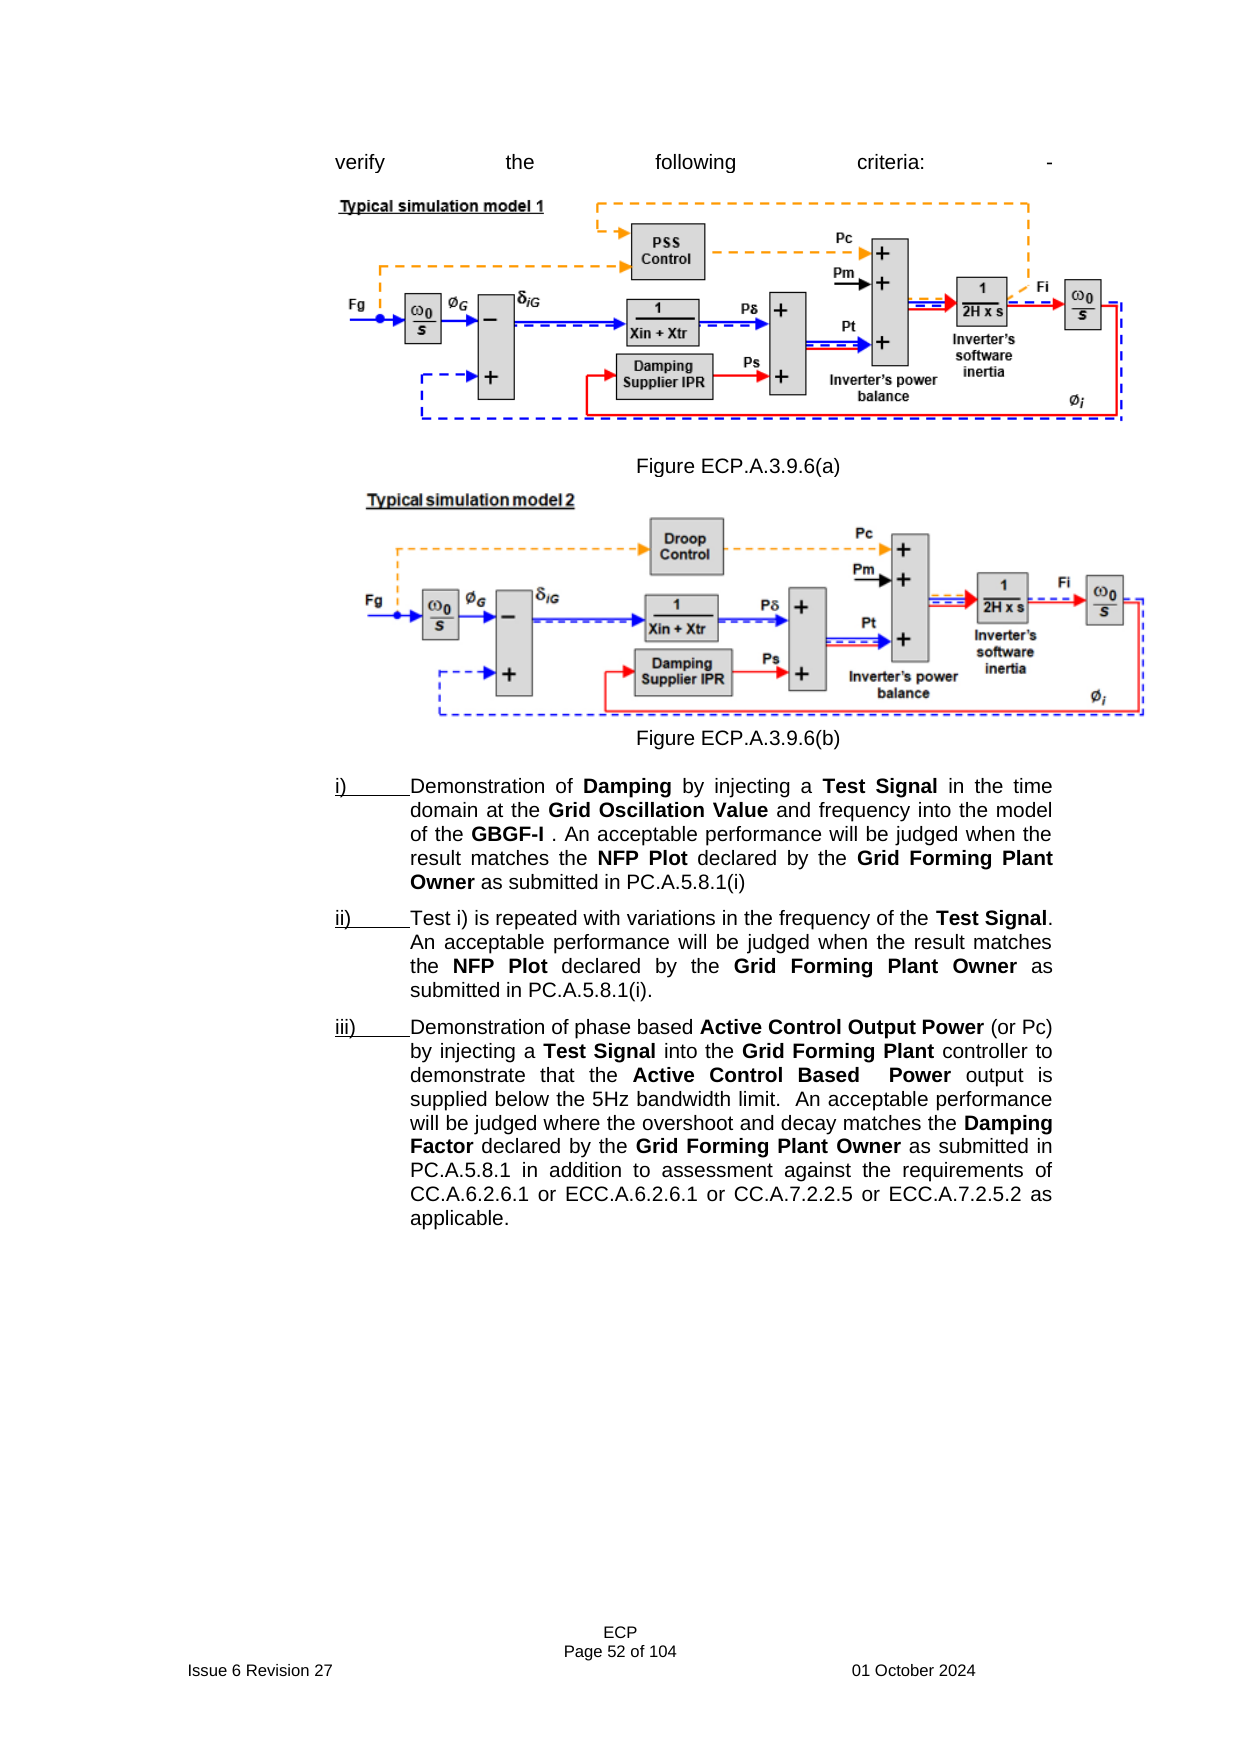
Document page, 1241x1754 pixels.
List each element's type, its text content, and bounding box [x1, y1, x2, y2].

list Demonstration of phase based Active Control Output Power (or Pc) by injecting a Test Signal into the Grid Forming Plant controller to demonstrate that the Active Control Based Power output is supplied below the 5Hz bandwidth limit. An acceptable performance will be judged where the overshoot and decay matches the Damping Factor declared by the Grid Forming Plant Owner as submitted in PC.A.5.8.1 in addition to assessment against the requirements of CC.A.6.2.6.1 or ECC.A.6.2.6.1 or CC.A.7.2.2.5 or ECC.A.7.2.5.2 as applicable. [335, 1014, 1053, 1230]
picture [290, 477, 1231, 727]
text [335, 150, 1053, 173]
list Demonstration of Damping by injecting a Test Signal in the time domain at the Grid Oscillation Value and frequency into the model of the GBGF-I . An acceptable performance will be judged when the result matches the NFP Plot declared by the Grid Forming Plant Owner as submitted in PC.A.5.8.1(i) [335, 774, 1053, 894]
picture [335, 173, 1140, 454]
list Test i) is repeated with variations in the frequency of the Test Signal. An acceptable performance will be judged when the result matches the NFP Plot declared by the Grid Forming Plant Owner as submitted in PC.A.5.8.1(i). [335, 906, 1053, 1002]
text Figure ECP.A.3.9.6(b) [335, 727, 1053, 750]
text Figure ECP.A.3.9.6(a) [335, 454, 1053, 477]
